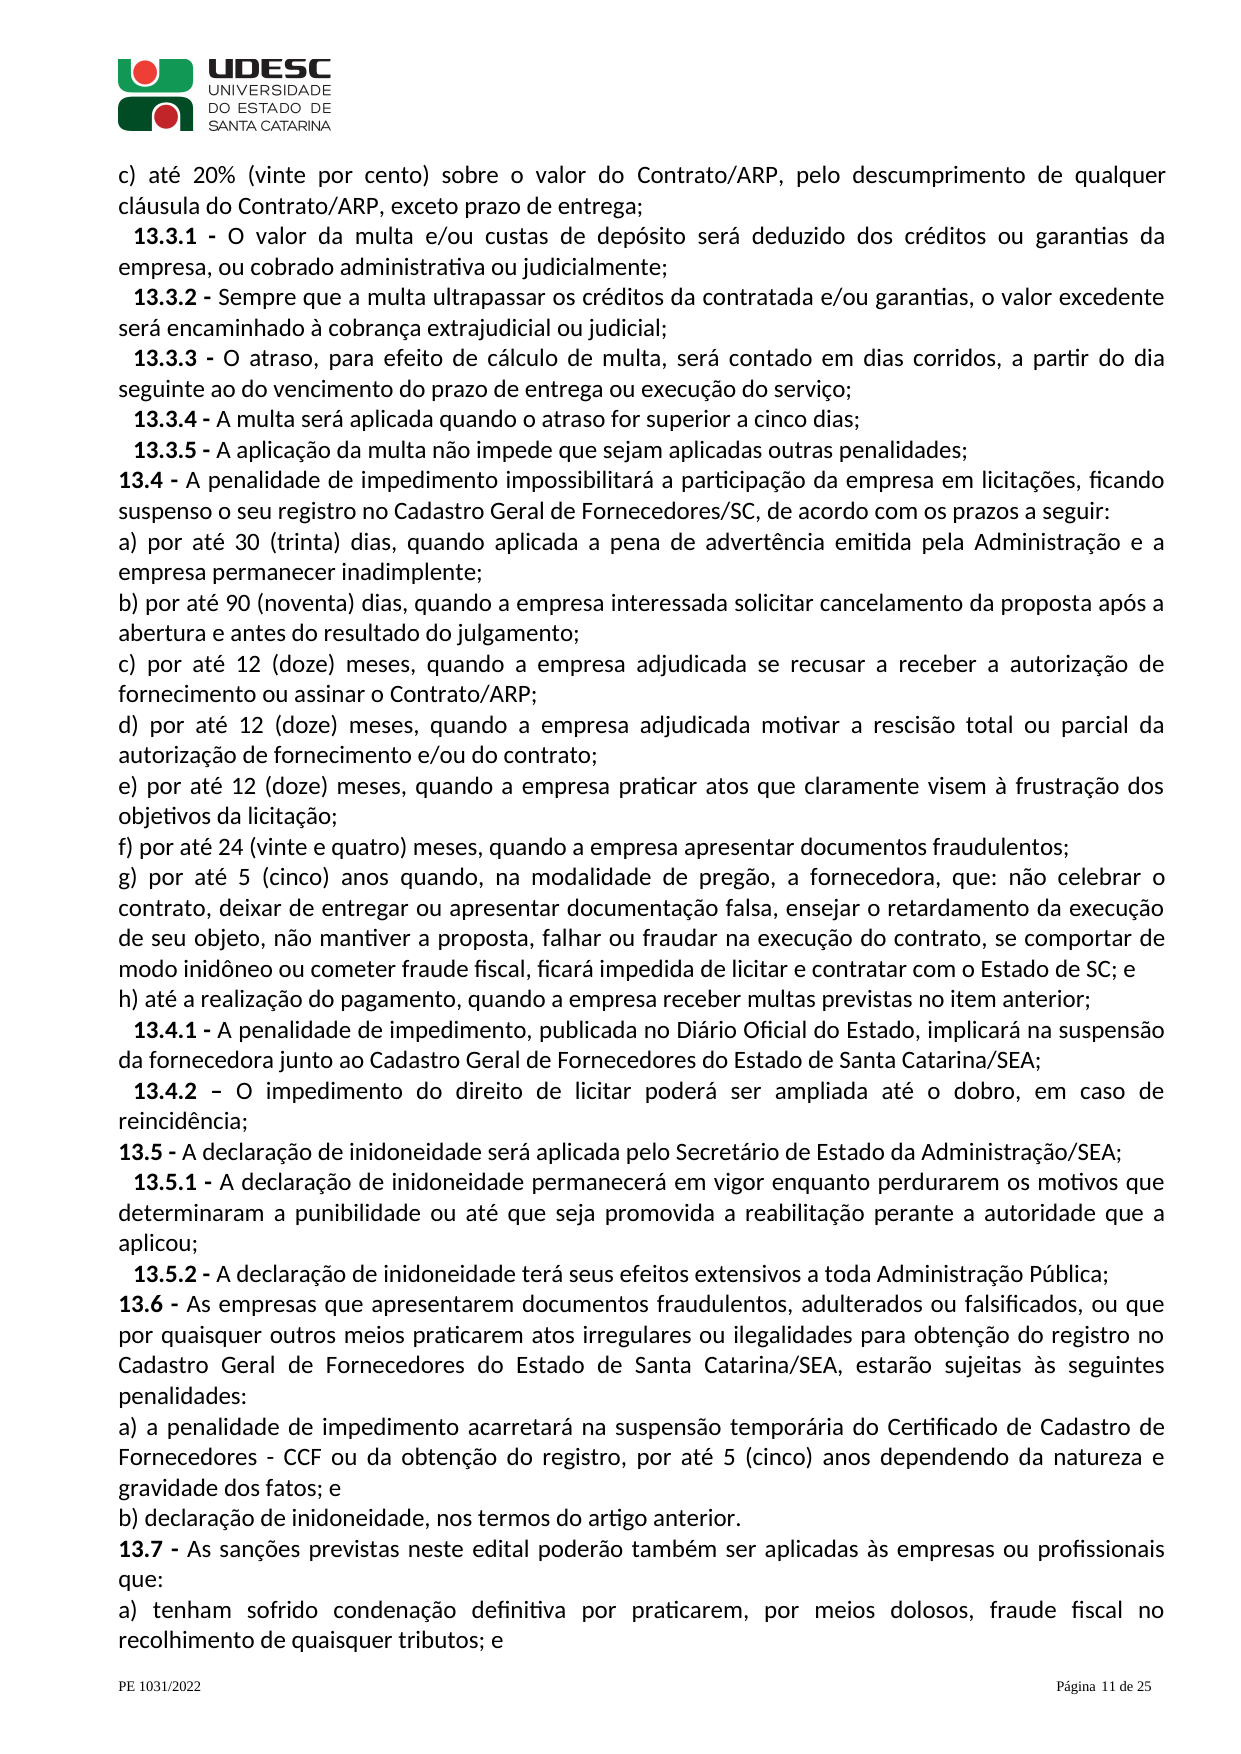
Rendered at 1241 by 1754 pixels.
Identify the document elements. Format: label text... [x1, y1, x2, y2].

text b) declaração de inidoneidade, nos termos do artigo anterior. [118, 1502, 1166, 1533]
text 13.3.4 - A multa será aplicada quando o atraso for superior a cinco dias; [118, 403, 1166, 434]
text f) por até 24 (vinte e quatro) meses, quando a empresa apresentar documentos fraudulentos; [118, 831, 1166, 861]
text g) por até 5 (cinco) anos quando, na modalidade de pregão, a fornecedora, que: não celebrar o contrato, deixar de entregar ou apresentar documentação falsa, ensejar o retardamento da execução de seu objeto, não mantiver a proposta, falhar ou fraudar na execução do contrato, se comportar de modo inidôneo ou cometer fraude fiscal, ficará impedida de licitar e contratar com o Estado de SC; e [118, 861, 1166, 983]
text 13.3.2 - Sempre que a multa ultrapassar os créditos da contratada e/ou garantias, o valor excedente será encaminhado à cobrança extrajudicial ou judicial; [118, 281, 1166, 342]
text 13.5.2 - A declaração de inidoneidade terá seus efeitos extensivos a toda Administração Pública; [118, 1258, 1166, 1289]
text a) a penalidade de impedimento acarretará na suspensão temporária do Certificado de Cadastro de Fornecedores - CCF ou da obtenção do registro, por até 5 (cinco) anos dependendo da natureza e gravidade dos fatos; e [118, 1411, 1166, 1502]
text 13.3.5 - A aplicação da multa não impede que sejam aplicadas outras penalidades; [118, 434, 1166, 464]
text 13.3.1 - O valor da multa e/ou custas de depósito será deduzido dos créditos ou garantias da empresa, ou cobrado administrativa ou judicialmente; [118, 220, 1166, 281]
text a) tenham sofrido condenação definitiva por praticarem, por meios dolosos, fraude fiscal no recolhimento de quaisquer tributos; e [118, 1594, 1166, 1655]
text 13.4 - A penalidade de impedimento impossibilitará a participação da empresa em licitações, ficando suspenso o seu registro no Cadastro Geral de Fornecedores/SC, de acordo com os prazos a seguir: [118, 464, 1166, 526]
text a) por até 30 (trinta) dias, quando aplicada a pena de advertência emitida pela Administração e a empresa permanecer inadimplente; [118, 526, 1166, 587]
text 13.5.1 - A declaração de inidoneidade permanecerá em vigor enquanto perdurarem os motivos que determinaram a punibilidade ou até que seja promovida a reabilitação perante a autoridade que a aplicou; [118, 1167, 1166, 1258]
text 13.6 - As empresas que apresentarem documentos fraudulentos, adulterados ou falsificados, ou que por quaisquer outros meios praticarem atos irregulares ou ilegalidades para obtenção do registro no Cadastro Geral de Fornecedores do Estado de Santa Catarina/SEA, estarão sujeitas às seguintes penalidades: [118, 1289, 1166, 1411]
text 13.4.2 – O impedimento do direito de licitar poderá ser ampliada até o dobro, em caso de reincidência; [118, 1075, 1166, 1136]
text c) até 20% (vinte por cento) sobre o valor do Contrato/ARP, pelo descumprimento de qualquer cláusula do Contrato/ARP, exceto prazo de entrega; [118, 159, 1166, 220]
text 13.5 - A declaração de inidoneidade será aplicada pelo Secretário de Estado da Administração/SEA; [118, 1136, 1166, 1167]
text d) por até 12 (doze) meses, quando a empresa adjudicada motivar a rescisão total ou parcial da autorização de fornecimento e/ou do contrato; [118, 709, 1166, 770]
picture [118, 59, 331, 131]
text c) por até 12 (doze) meses, quando a empresa adjudicada se recusar a receber a autorização de fornecimento ou assinar o Contrato/ARP; [118, 648, 1166, 709]
text 13.4.1 - A penalidade de impedimento, publicada no Diário Oficial do Estado, implicará na suspensão da fornecedora junto ao Cadastro Geral de Fornecedores do Estado de Santa Catarina/SEA; [118, 1014, 1166, 1075]
text h) até a realização do pagamento, quando a empresa receber multas previstas no item anterior; [118, 983, 1166, 1014]
text b) por até 90 (noventa) dias, quando a empresa interessada solicitar cancelamento da proposta após a abertura e antes do resultado do julgamento; [118, 587, 1166, 648]
text 13.7 - As sanções previstas neste edital poderão também ser aplicadas às empresas ou profissionais que: [118, 1533, 1166, 1594]
text 13.3.3 - O atraso, para efeito de cálculo de multa, será contado em dias corridos, a partir do dia seguinte ao do vencimento do prazo de entrega ou execução do serviço; [118, 342, 1166, 403]
text e) por até 12 (doze) meses, quando a empresa praticar atos que claramente visem à frustração dos objetivos da licitação; [118, 770, 1166, 831]
